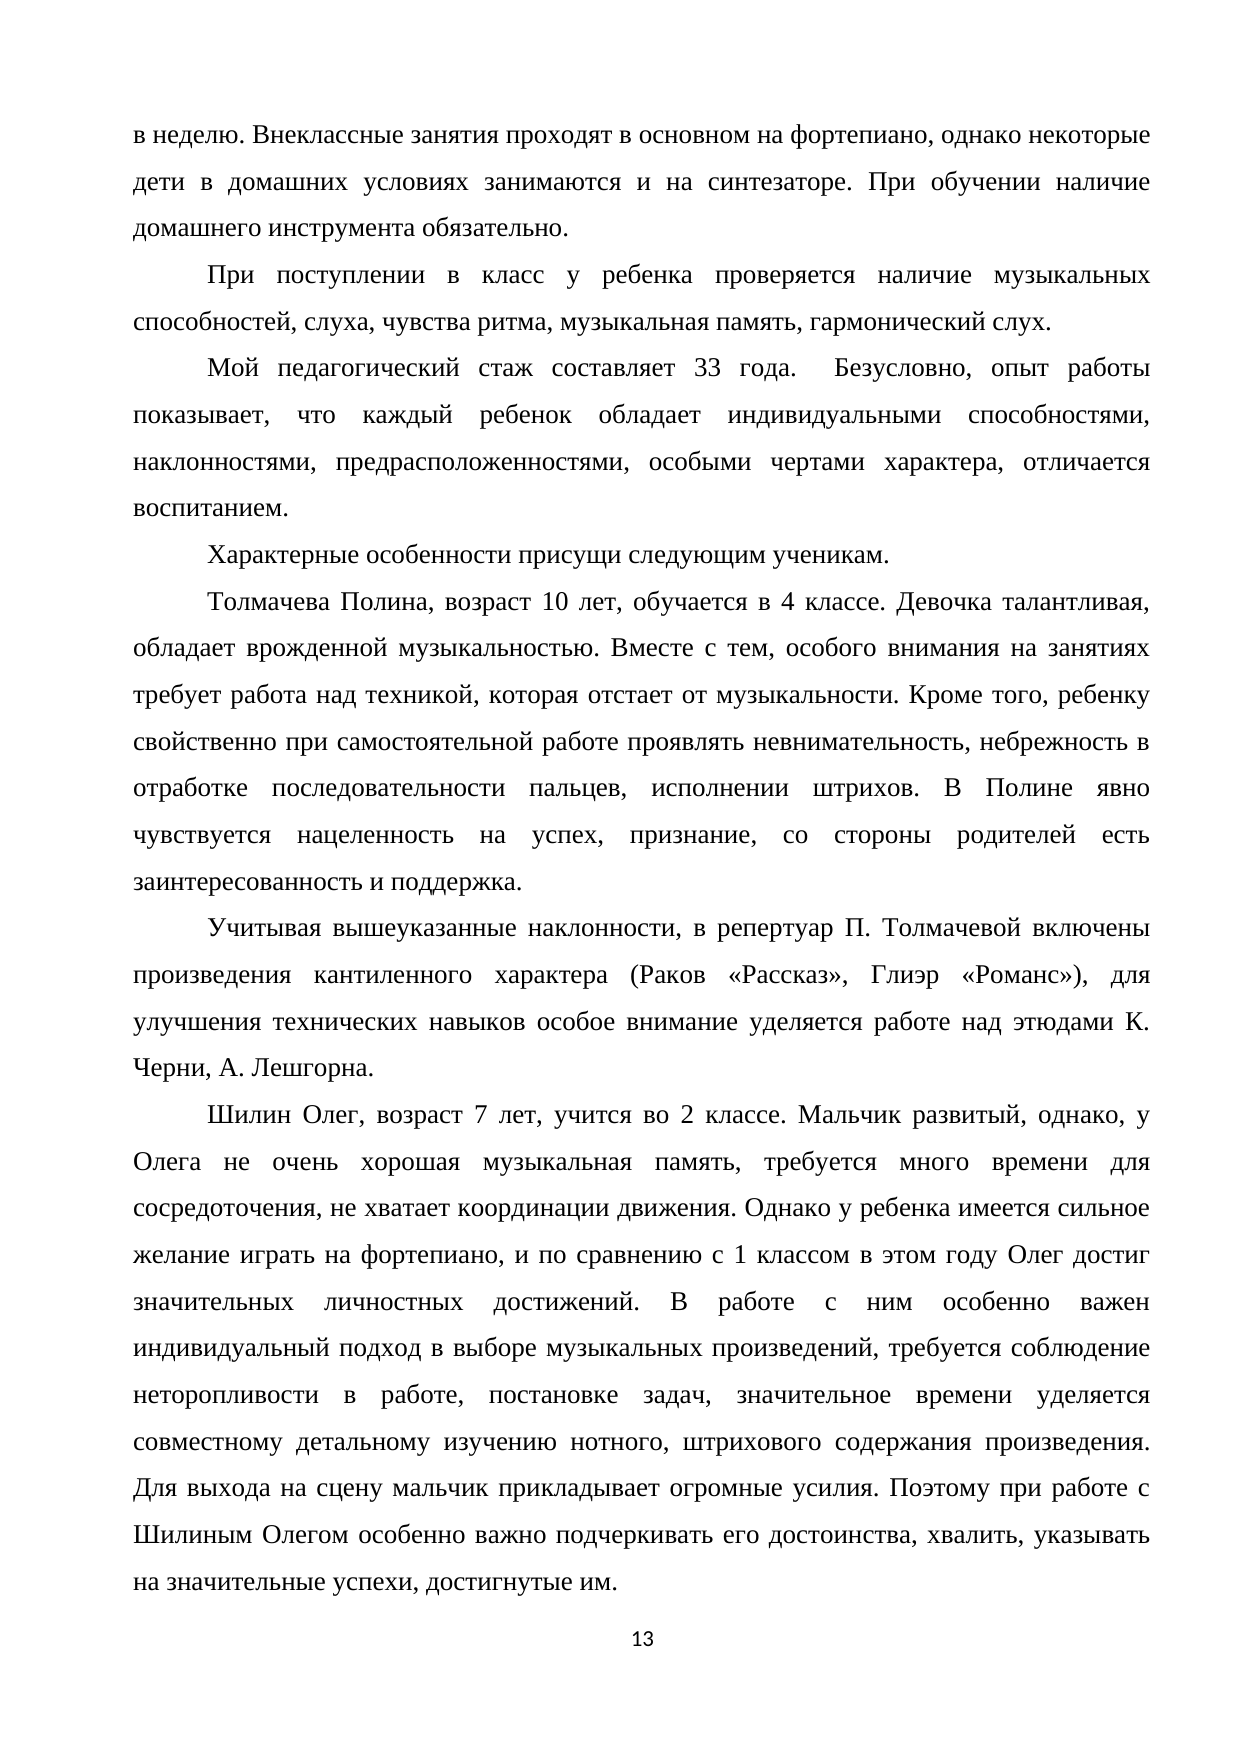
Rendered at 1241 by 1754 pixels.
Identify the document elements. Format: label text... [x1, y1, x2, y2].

text Шилин Олег, возраст 7 лет, учится во 2 классе. Мальчик развитый, однако, у Олега не очень хорошая музыкальная память, требуется много времени для сосредоточения, не хватает координации движения. Однако у ребенка имеется сильное желание играть на фортепиано, и по сравнению с 1 классом в этом году Олег достиг значительных личностных достижений. В работе с ним особенно важен индивидуальный подход в выборе музыкальных произведений, требуется соблюдение неторопливости в работе, постановке задач, значительное времени уделяется совместному детальному изучению нотного, штрихового содержания произведения. Для выхода на сцену мальчик прикладывает огромные усилия. Поэтому при работе с Шилиным Олегом особенно важно подчеркивать его достоинства, хвалить, указывать на значительные успехи, достигнутые им. [133, 1098, 1152, 1596]
text Толмачева Полина, возраст 10 лет, обучается в 4 классе. Девочка талантливая, обладает врожденной музыкальностью. Вместе с тем, особого внимания на занятиях требует работа над техникой, которая отстает от музыкальности. Кроме того, ребенку свойственно при самостоятельной работе проявлять невнимательность, небрежность в отработке последовательности пальцев, исполнении штрихов. В Полине явно чувствуется нацеленность на успех, признание, со стороны родителей есть заинтересованность и поддержка. [133, 585, 1152, 896]
text Мой педагогический стаж составляет 33 года. Безусловно, опыт работы показывает, что каждый ребенок обладает индивидуальными способностями, наклонностями, предрасположенностями, особыми чертами характера, отличается воспитанием. [133, 351, 1152, 523]
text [133, 118, 1152, 243]
text Учитывая вышеуказанные наклонности, в репертуар П. Толмачевой включены произведения кантиленного характера (Раков «Рассказ», Глиэр «Романс»), для улучшения технических навыков особое внимание уделяется работе над этюдами К. Черни, А. Лешгорна. [133, 911, 1152, 1083]
text При поступлении в класс у ребенка проверяется наличие музыкальных способностей, слуха, чувства ритма, музыкальная память, гармонический слух. [133, 258, 1152, 336]
text Характерные особенности присущи следующим ученикам. [133, 538, 1152, 569]
